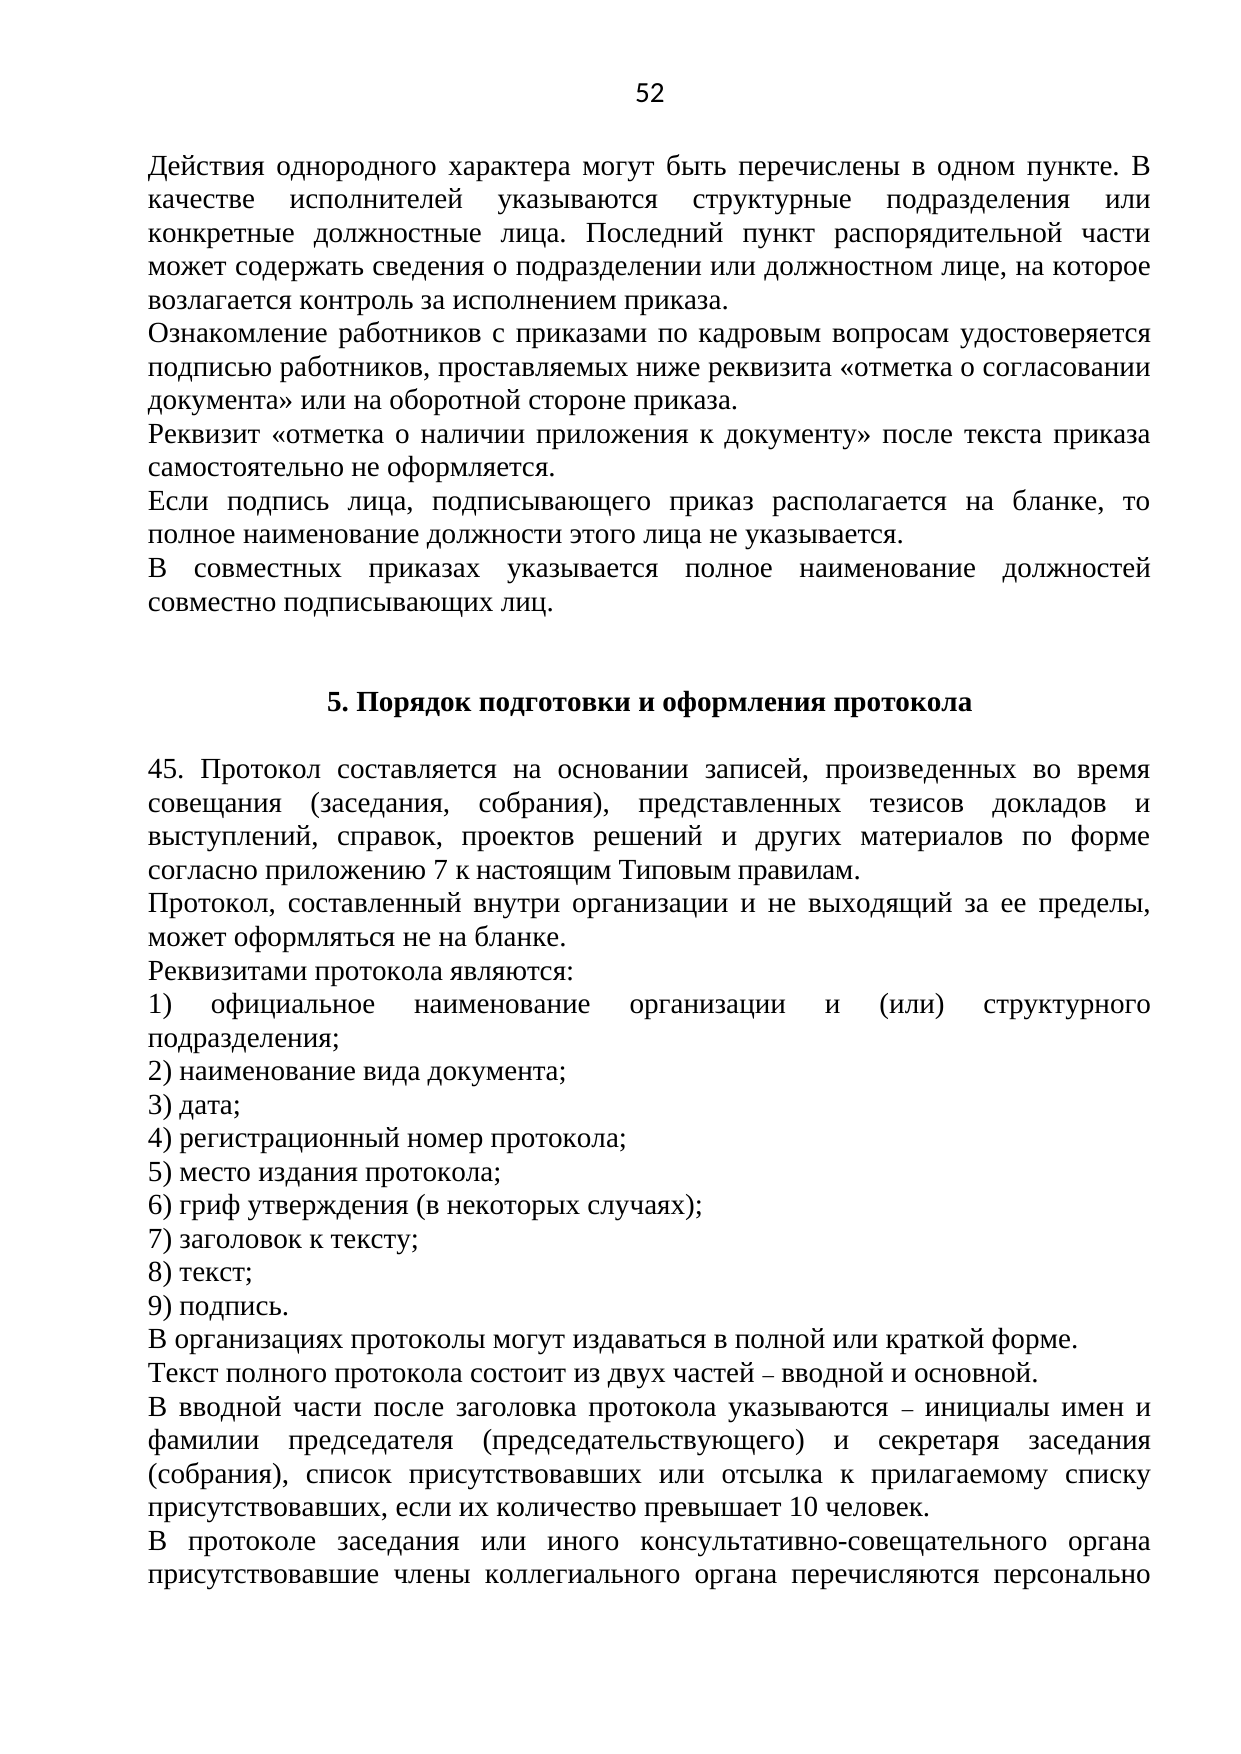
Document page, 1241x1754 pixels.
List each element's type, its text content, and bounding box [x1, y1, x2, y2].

text 3) дата; [148, 1087, 1152, 1120]
text 4) регистрационный номер протокола; [148, 1120, 1152, 1154]
text 2) наименование вида документа; [148, 1053, 1152, 1087]
text Если подпись лица, подписывающего приказ располагается на бланке, то полное наименование должности этого лица не указывается. [148, 483, 1152, 550]
text 5) место издания протокола; [148, 1154, 1152, 1187]
text 6) гриф утверждения (в некоторых случаях); [148, 1187, 1152, 1221]
text В организациях протоколы могут издаваться в полной или краткой форме. [148, 1322, 1152, 1355]
text Реквизитами протокола являются: [148, 953, 1152, 986]
text 45. Протокол составляется на основании записей, произведенных во время совещания (заседания, собрания), представленных тезисов докладов и выступлений, справок, проектов решений и других материалов по форме согласно приложению 7 к настоящим Типовым правилам. [148, 751, 1152, 886]
text 8) текст; [148, 1254, 1152, 1288]
text Протокол, составленный внутри организации и не выходящий за ее пределы, может оформляться не на бланке. [148, 886, 1152, 953]
text 9) подпись. [148, 1288, 1152, 1322]
text 7) заголовок к тексту; [148, 1221, 1152, 1254]
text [148, 1523, 1152, 1590]
text 1) официальное наименование организации и (или) структурного подразделения; [148, 986, 1152, 1053]
text 5. Порядок подготовки и оформления протокола [148, 684, 1152, 718]
text Ознакомление работников с приказами по кадровым вопросам удостоверяется подписью работников, проставляемых ниже реквизита «отметка о согласовании документа» или на оборотной стороне приказа. [148, 315, 1152, 416]
text В вводной части после заголовка протокола указываются – инициалы имен и фамилии председателя (председательствующего) и секретаря заседания (собрания), список присутствовавших или отсылка к прилагаемому списку присутствовавших, если их количество превышает 10 человек. [148, 1389, 1152, 1523]
text Текст полного протокола состоит из двух частей – вводной и основной. [148, 1355, 1152, 1389]
text Действия однородного характера могут быть перечислены в одном пункте. В качестве исполнителей указываются структурные подразделения или конкретные должностные лица. Последний пункт распорядительной части может содержать сведения о подразделении или должностном лице, на которое возлагается контроль за исполнением приказа. [148, 148, 1152, 315]
text Реквизит «отметка о наличии приложения к документу» после текста приказа самостоятельно не оформляется. [148, 416, 1152, 483]
text В совместных приказах указывается полное наименование должностей совместно подписывающих лиц. [148, 550, 1152, 617]
